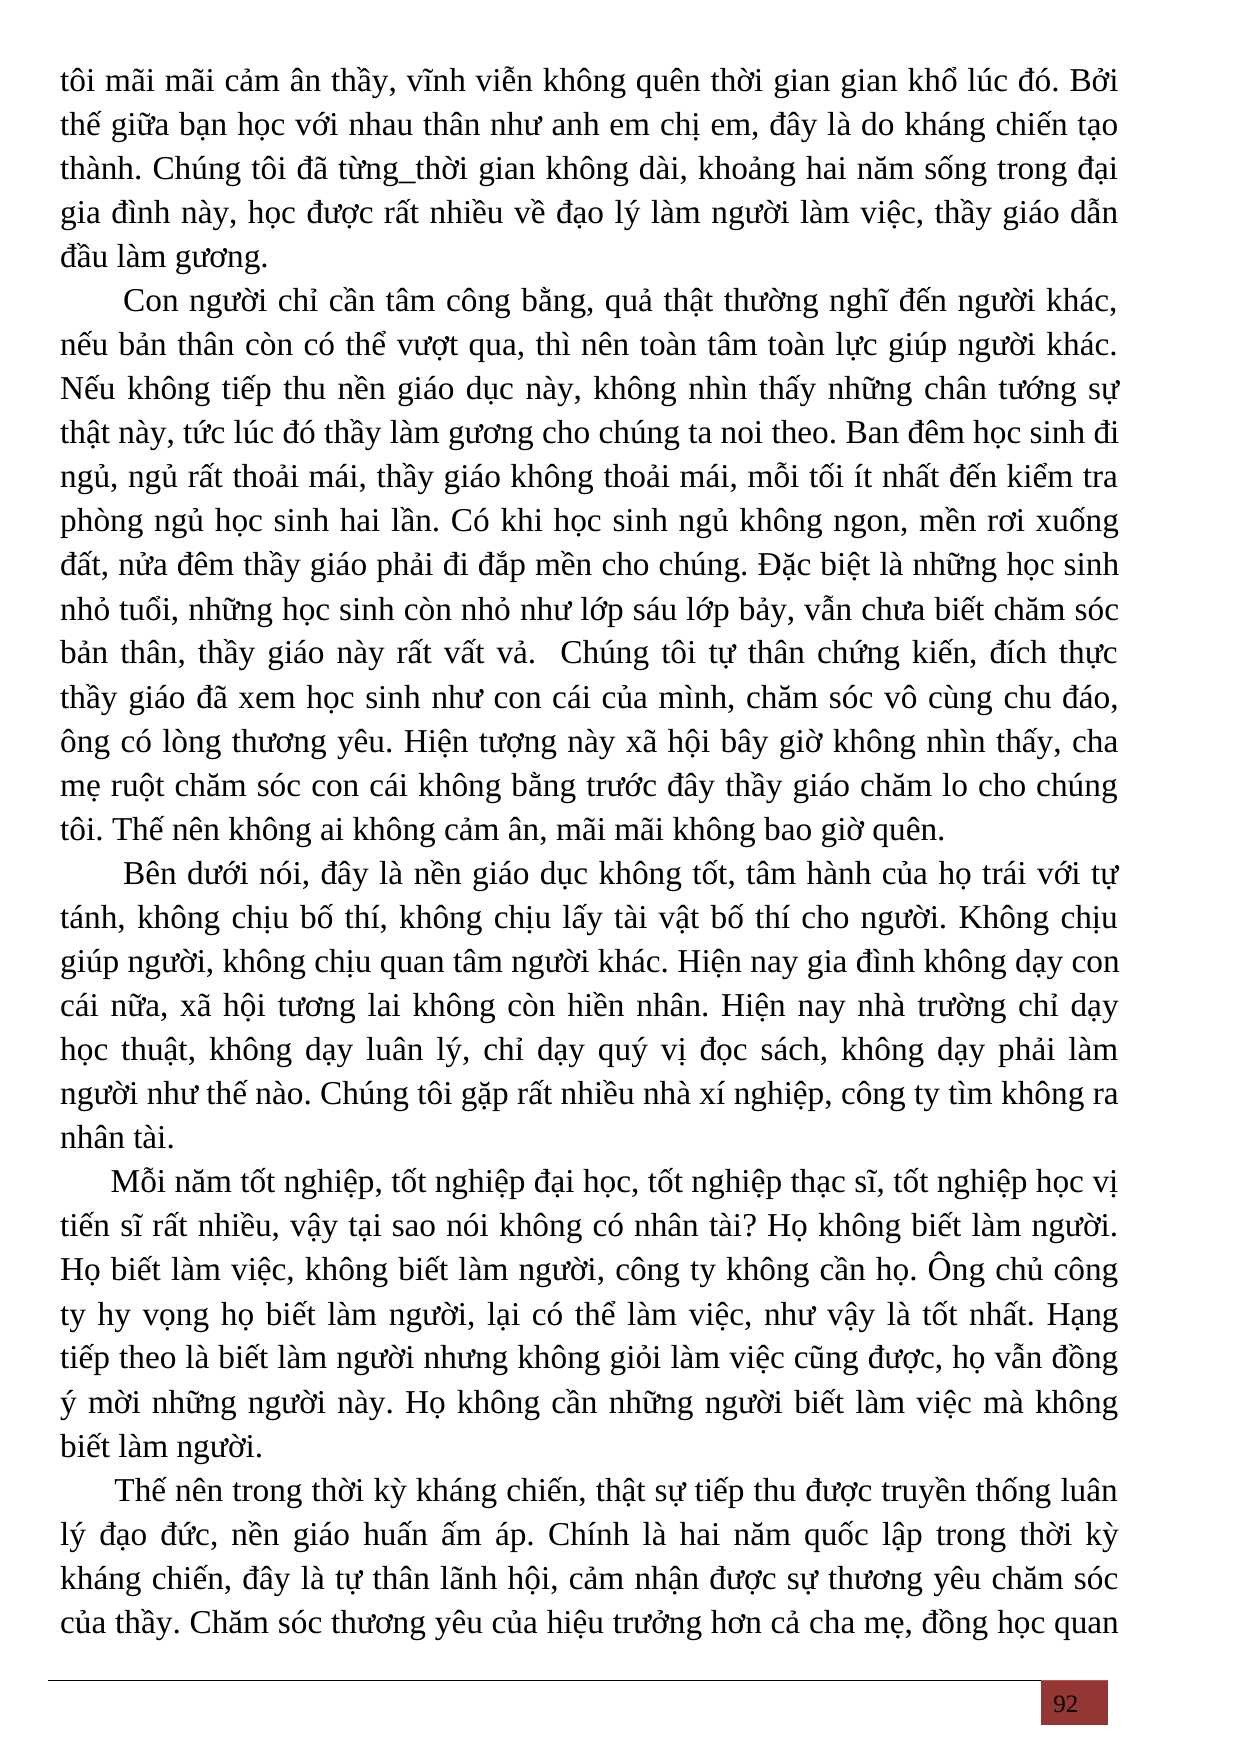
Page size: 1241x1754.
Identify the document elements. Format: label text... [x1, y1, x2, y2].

text Mỗi năm tốt nghiệp, tốt nghiệp đại học, tốt nghiệp thạc sĩ, tốt nghiệp học vị tiến sĩ rất nhiều, vậy tại sao nói không có nhân tài? Họ không biết làm người. Họ biết làm việc, không biết làm người, công ty không cần họ. Ông chủ công ty hy vọng họ biết làm người, lại có thể làm việc, như vậy là tốt nhất. Hạng tiếp theo là biết làm người nhưng không giỏi làm việc cũng được, họ vẫn đồng ý mời những người này. Họ không cần những người biết làm việc mà không biết làm người. [60, 1162, 1120, 1464]
text Con người chỉ cần tâm công bằng, quả thật thường nghĩ đến người khác, nếu bản thân còn có thể vượt qua, thì nên toàn tâm toàn lực giúp người khác. Nếu không tiếp thu nền giáo dục này, không nhìn thấy những chân tướng sự thật này, tức lúc đó thầy làm gương cho chúng ta noi theo. Ban đêm học sinh đi ngủ, ngủ rất thoải mái, thầy giáo không thoải mái, mỗi tối ít nhất đến kiểm tra phòng ngủ học sinh hai lần. Có khi học sinh ngủ không ngon, mền rơi xuống đất, nửa đêm thầy giáo phải đi đắp mền cho chúng. Đặc biệt là những học sinh nhỏ tuổi, những học sinh còn nhỏ như lớp sáu lớp bảy, vẫn chưa biết chăm sóc bản thân, thầy giáo này rất vất vả. Chúng tôi tự thân chứng kiến, đích thực thầy giáo đã xem học sinh như con cái của mình, chăm sóc vô cùng chu đáo, ông có lòng thương yêu. Hiện tượng này xã hội bây giờ không nhìn thấy, cha mẹ ruột chăm sóc con cái không bằng trước đây thầy giáo chăm lo cho chúng tôi. Thế nên không ai không cảm ân, mãi mãi không bao giờ quên. [60, 280, 1120, 847]
text Bên dưới nói, đây là nền giáo dục không tốt, tâm hành của họ trái với tự tánh, không chịu bố thí, không chịu lấy tài vật bố thí cho người. Không chịu giúp người, không chịu quan tâm người khác. Hiện nay gia đình không dạy con cái nữa, xã hội tương lai không còn hiền nhân. Hiện nay nhà trường chỉ dạy học thuật, không dạy luân lý, chỉ dạy quý vị đọc sách, không dạy phải làm người như thế nào. Chúng tôi gặp rất nhiều nhà xí nghiệp, công ty tìm không ra nhân tài. [60, 853, 1120, 1156]
